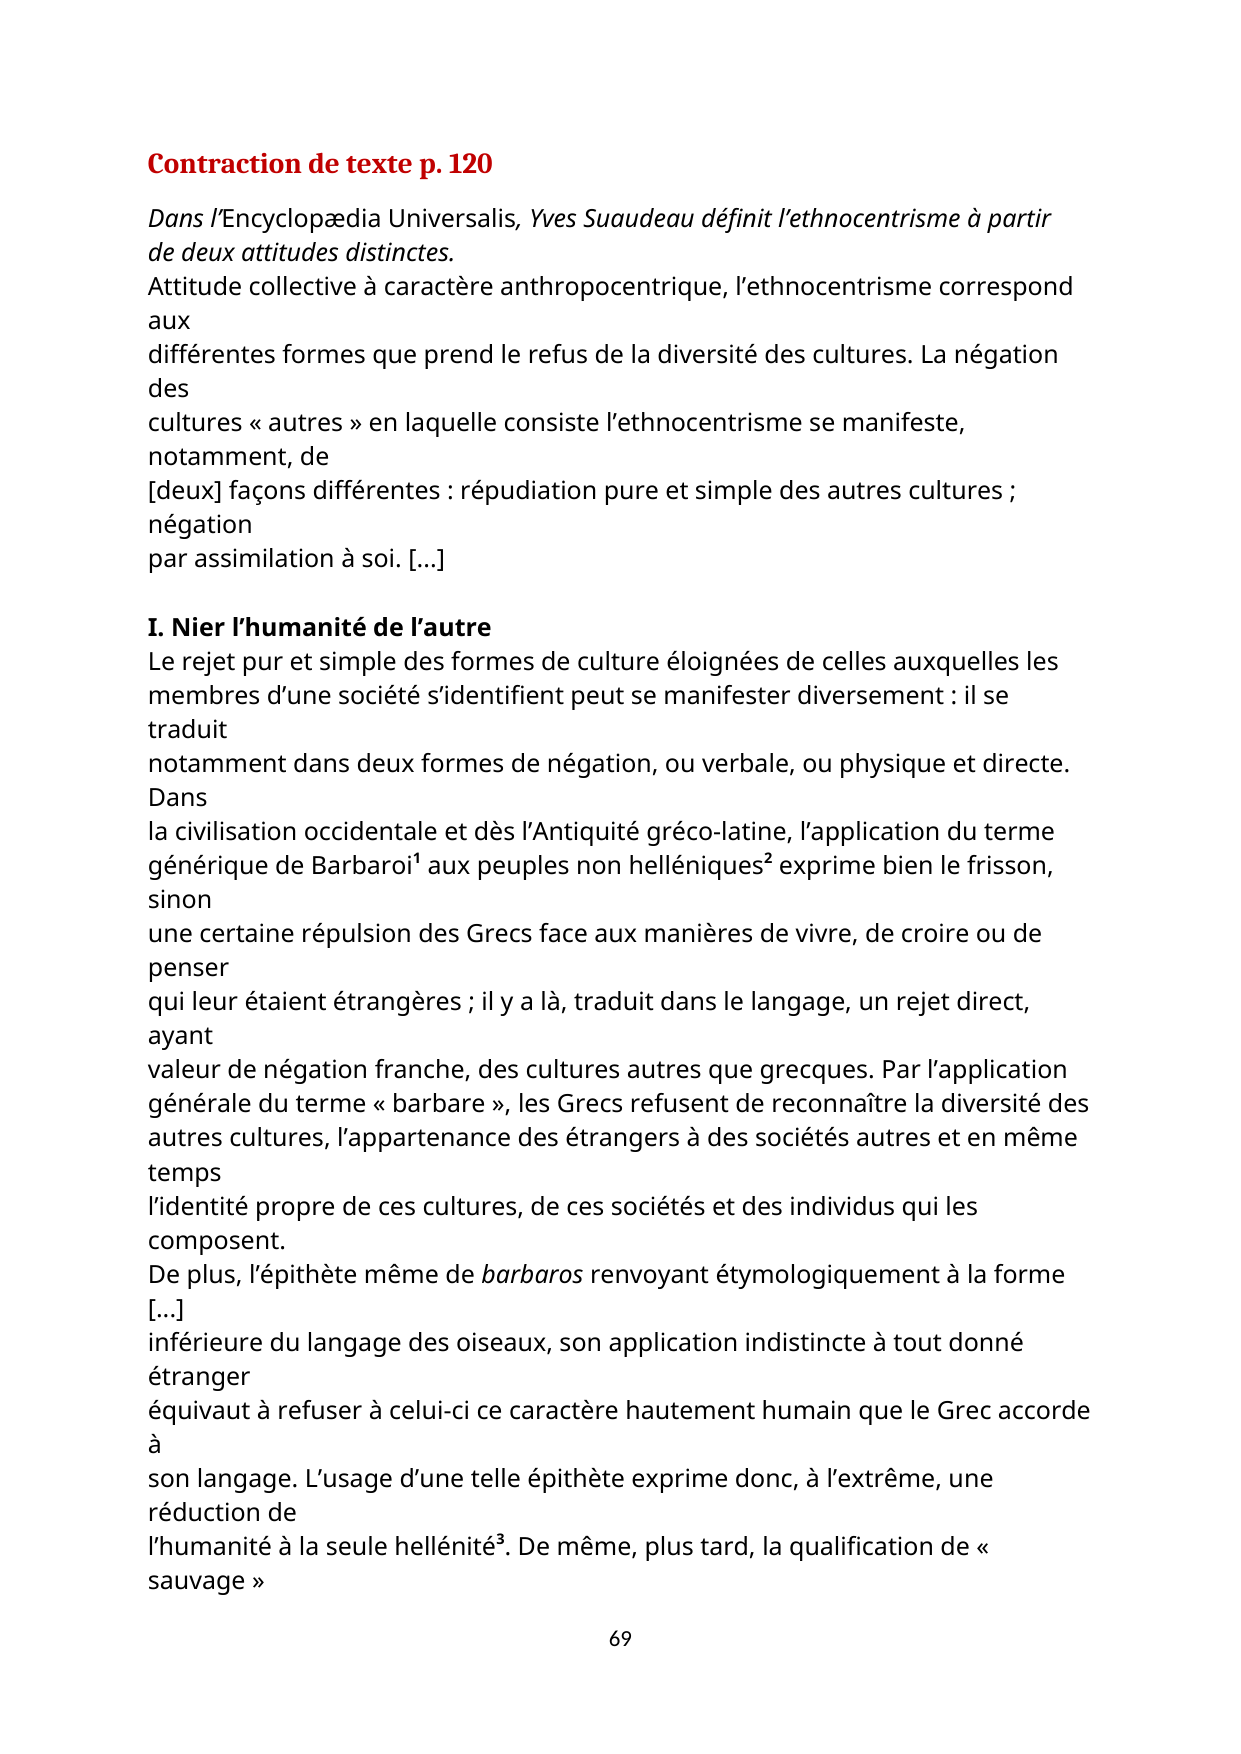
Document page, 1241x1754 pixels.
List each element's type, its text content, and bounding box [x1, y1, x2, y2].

text valeur de négation franche, des cultures autres que grecques. Par l’application [148, 1052, 1093, 1086]
text une certaine répulsion des Grecs face aux manières de vivre, de croire ou de penser [148, 916, 1093, 984]
text notamment dans deux formes de négation, ou verbale, ou physique et directe. Dans [148, 745, 1093, 813]
text l’identité propre de ces cultures, de ces sociétés et des individus qui les composent. [148, 1188, 1093, 1256]
text générale du terme « barbare », les Grecs refusent de reconnaître la diversité des [148, 1086, 1093, 1120]
text générique de Barbaroi1 aux peuples non helléniques2 exprime bien le frisson, sinon [148, 848, 1093, 916]
text Dans l’Encyclopædia Universalis, Yves Suaudeau définit l’ethnocentrisme à partir [148, 200, 1093, 234]
text cultures « autres » en laquelle consiste l’ethnocentrisme se manifeste, notamment, de [148, 405, 1093, 473]
text Contraction de texte p. 120 [148, 148, 1093, 181]
text qui leur étaient étrangères ; il y a là, traduit dans le langage, un rejet direct, ayant [148, 984, 1093, 1052]
text membres d’une société s’identifient peut se manifester diversement : il se traduit [148, 677, 1093, 745]
text différentes formes que prend le refus de la diversité des cultures. La négation des [148, 337, 1093, 405]
text De plus, l’épithète même de barbaros renvoyant étymologiquement à la forme [...] [148, 1256, 1093, 1324]
text l’humanité à la seule hellénité3. De même, plus tard, la qualification de « sauvage » [148, 1529, 1093, 1597]
text [deux] façons différentes : répudiation pure et simple des autres cultures ; négation [148, 473, 1093, 541]
text de deux attitudes distinctes. [148, 234, 1093, 268]
text I. Nier l’humanité de l’autre [148, 609, 1093, 643]
text son langage. L’usage d’une telle épithète exprime donc, à l’extrême, une réduction de [148, 1461, 1093, 1529]
text équivaut à refuser à celui-ci ce caractère hautement humain que le Grec accorde à [148, 1393, 1093, 1461]
text la civilisation occidentale et dès l’Antiquité gréco-latine, l’application du terme [148, 813, 1093, 848]
text autres cultures, l’appartenance des étrangers à des sociétés autres et en même temps [148, 1120, 1093, 1188]
text inférieure du langage des oiseaux, son application indistincte à tout donné étranger [148, 1324, 1093, 1393]
text Le rejet pur et simple des formes de culture éloignées de celles auxquelles les [148, 643, 1093, 677]
text par assimilation à soi. [...] [148, 541, 1093, 575]
text Attitude collective à caractère anthropocentrique, l’ethnocentrisme correspond aux [148, 268, 1093, 337]
